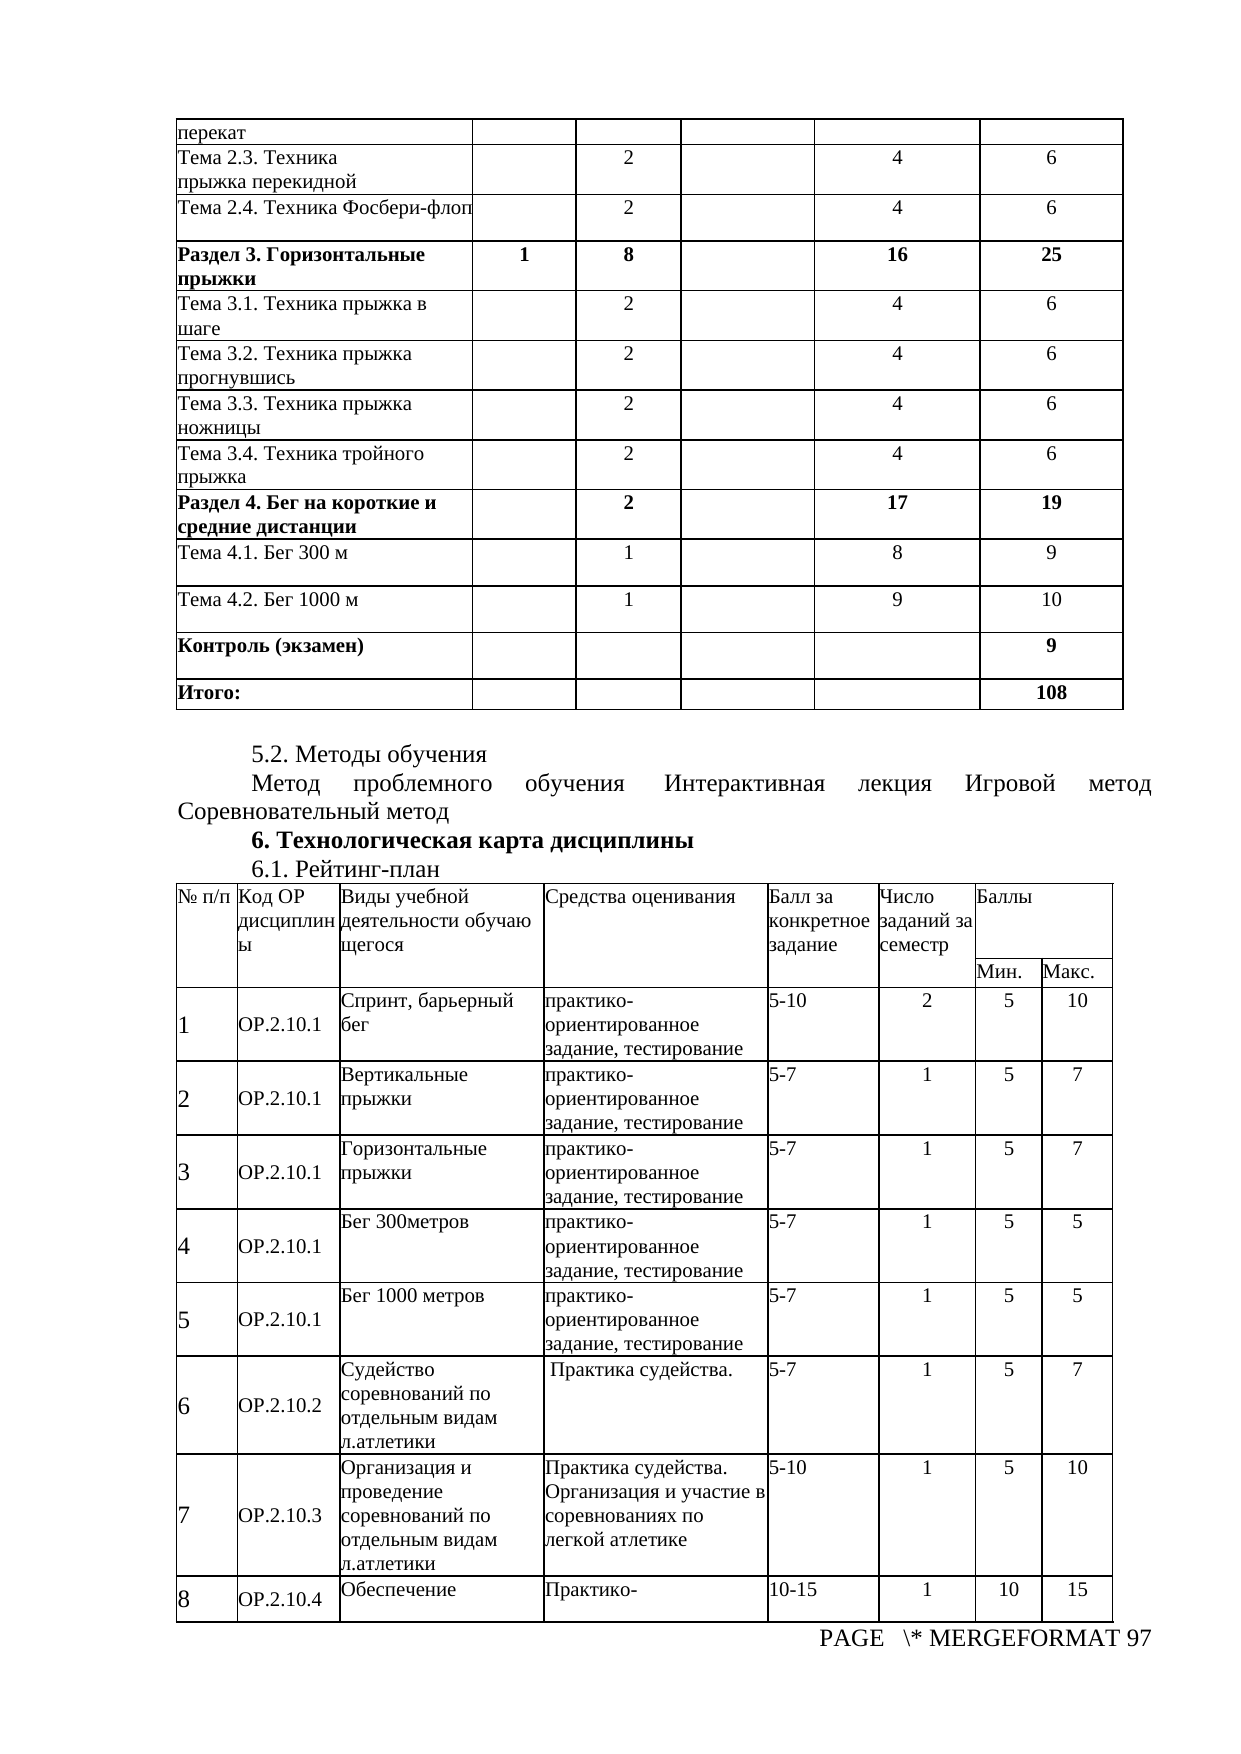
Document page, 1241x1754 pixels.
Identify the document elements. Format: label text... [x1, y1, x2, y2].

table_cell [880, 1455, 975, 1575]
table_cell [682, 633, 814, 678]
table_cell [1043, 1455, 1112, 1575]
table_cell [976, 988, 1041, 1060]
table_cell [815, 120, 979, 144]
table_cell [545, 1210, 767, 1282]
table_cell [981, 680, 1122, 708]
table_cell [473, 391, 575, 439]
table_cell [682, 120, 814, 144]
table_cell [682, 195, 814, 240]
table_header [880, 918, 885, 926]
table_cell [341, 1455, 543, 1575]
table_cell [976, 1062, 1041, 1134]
text 6. Технологическая карта дисциплины [177, 825, 1152, 854]
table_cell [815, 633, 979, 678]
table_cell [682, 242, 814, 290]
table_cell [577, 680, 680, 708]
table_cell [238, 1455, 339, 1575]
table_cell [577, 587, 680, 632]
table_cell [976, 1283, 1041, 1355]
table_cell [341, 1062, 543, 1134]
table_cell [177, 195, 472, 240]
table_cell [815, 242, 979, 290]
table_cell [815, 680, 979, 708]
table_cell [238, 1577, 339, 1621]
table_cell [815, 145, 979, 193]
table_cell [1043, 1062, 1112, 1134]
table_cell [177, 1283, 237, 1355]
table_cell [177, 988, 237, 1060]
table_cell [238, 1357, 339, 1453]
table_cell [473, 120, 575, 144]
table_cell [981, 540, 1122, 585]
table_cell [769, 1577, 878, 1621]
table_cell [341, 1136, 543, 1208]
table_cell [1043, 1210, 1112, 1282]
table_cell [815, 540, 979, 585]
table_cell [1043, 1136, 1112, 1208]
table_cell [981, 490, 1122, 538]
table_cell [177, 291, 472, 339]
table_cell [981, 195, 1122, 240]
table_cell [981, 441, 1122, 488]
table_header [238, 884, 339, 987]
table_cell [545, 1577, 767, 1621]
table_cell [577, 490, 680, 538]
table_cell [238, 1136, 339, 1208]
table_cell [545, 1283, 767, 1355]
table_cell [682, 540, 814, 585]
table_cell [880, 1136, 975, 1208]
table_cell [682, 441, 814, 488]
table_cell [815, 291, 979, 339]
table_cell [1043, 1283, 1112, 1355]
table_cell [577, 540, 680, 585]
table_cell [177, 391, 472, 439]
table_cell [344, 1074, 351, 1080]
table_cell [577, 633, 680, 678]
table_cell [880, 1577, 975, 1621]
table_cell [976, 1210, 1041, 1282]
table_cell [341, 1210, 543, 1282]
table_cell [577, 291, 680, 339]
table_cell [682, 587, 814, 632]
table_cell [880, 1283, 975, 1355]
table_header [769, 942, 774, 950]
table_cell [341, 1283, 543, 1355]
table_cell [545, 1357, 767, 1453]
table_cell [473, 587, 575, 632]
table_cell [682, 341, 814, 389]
text 5.2. Методы обучения [177, 739, 1152, 768]
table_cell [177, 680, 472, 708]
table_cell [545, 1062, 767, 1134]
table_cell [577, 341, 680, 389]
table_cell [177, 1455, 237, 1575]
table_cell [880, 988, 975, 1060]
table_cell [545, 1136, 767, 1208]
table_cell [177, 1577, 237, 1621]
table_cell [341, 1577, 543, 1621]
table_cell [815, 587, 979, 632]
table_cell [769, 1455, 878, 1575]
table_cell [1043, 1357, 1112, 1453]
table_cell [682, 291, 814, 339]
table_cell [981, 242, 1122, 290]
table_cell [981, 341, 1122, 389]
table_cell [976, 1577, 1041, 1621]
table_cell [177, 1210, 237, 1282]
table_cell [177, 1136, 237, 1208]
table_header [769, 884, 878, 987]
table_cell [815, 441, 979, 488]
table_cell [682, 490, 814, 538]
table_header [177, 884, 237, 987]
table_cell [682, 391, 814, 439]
text 6.1. Рейтинг-план [177, 854, 1152, 883]
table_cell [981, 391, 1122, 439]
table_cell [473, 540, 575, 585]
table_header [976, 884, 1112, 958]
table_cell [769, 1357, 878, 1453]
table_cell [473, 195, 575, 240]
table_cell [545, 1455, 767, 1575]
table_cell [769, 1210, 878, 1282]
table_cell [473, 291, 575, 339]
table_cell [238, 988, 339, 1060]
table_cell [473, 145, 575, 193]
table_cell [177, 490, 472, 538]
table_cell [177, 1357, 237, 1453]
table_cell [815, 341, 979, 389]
text Метод проблемного обучения Интерактивная лекция Игровой метод Соревновательный метод [177, 768, 1152, 825]
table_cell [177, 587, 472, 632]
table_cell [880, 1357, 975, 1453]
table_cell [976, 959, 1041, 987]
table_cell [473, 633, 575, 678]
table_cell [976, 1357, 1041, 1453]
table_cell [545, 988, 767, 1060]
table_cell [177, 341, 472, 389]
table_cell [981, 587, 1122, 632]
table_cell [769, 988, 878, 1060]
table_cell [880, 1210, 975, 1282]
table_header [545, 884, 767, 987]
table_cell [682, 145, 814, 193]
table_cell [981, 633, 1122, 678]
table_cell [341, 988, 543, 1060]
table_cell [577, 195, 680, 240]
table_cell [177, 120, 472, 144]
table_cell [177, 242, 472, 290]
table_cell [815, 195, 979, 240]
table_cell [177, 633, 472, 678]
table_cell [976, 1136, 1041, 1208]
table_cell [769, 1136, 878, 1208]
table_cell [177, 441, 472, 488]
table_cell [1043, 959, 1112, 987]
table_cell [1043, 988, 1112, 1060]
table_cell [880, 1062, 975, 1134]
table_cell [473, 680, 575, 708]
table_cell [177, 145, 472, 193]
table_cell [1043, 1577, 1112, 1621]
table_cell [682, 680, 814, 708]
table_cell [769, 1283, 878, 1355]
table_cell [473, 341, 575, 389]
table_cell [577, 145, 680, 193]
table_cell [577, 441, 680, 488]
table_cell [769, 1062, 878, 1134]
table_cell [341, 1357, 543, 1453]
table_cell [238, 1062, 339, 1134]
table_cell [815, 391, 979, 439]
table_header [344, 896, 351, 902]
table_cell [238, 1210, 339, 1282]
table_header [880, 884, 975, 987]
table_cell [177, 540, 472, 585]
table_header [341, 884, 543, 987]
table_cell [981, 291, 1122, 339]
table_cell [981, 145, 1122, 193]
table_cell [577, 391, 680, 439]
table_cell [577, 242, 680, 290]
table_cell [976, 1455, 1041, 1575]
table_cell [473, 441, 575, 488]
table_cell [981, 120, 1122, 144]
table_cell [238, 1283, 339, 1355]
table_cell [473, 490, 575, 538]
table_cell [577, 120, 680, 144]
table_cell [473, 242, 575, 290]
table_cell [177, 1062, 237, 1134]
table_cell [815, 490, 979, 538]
